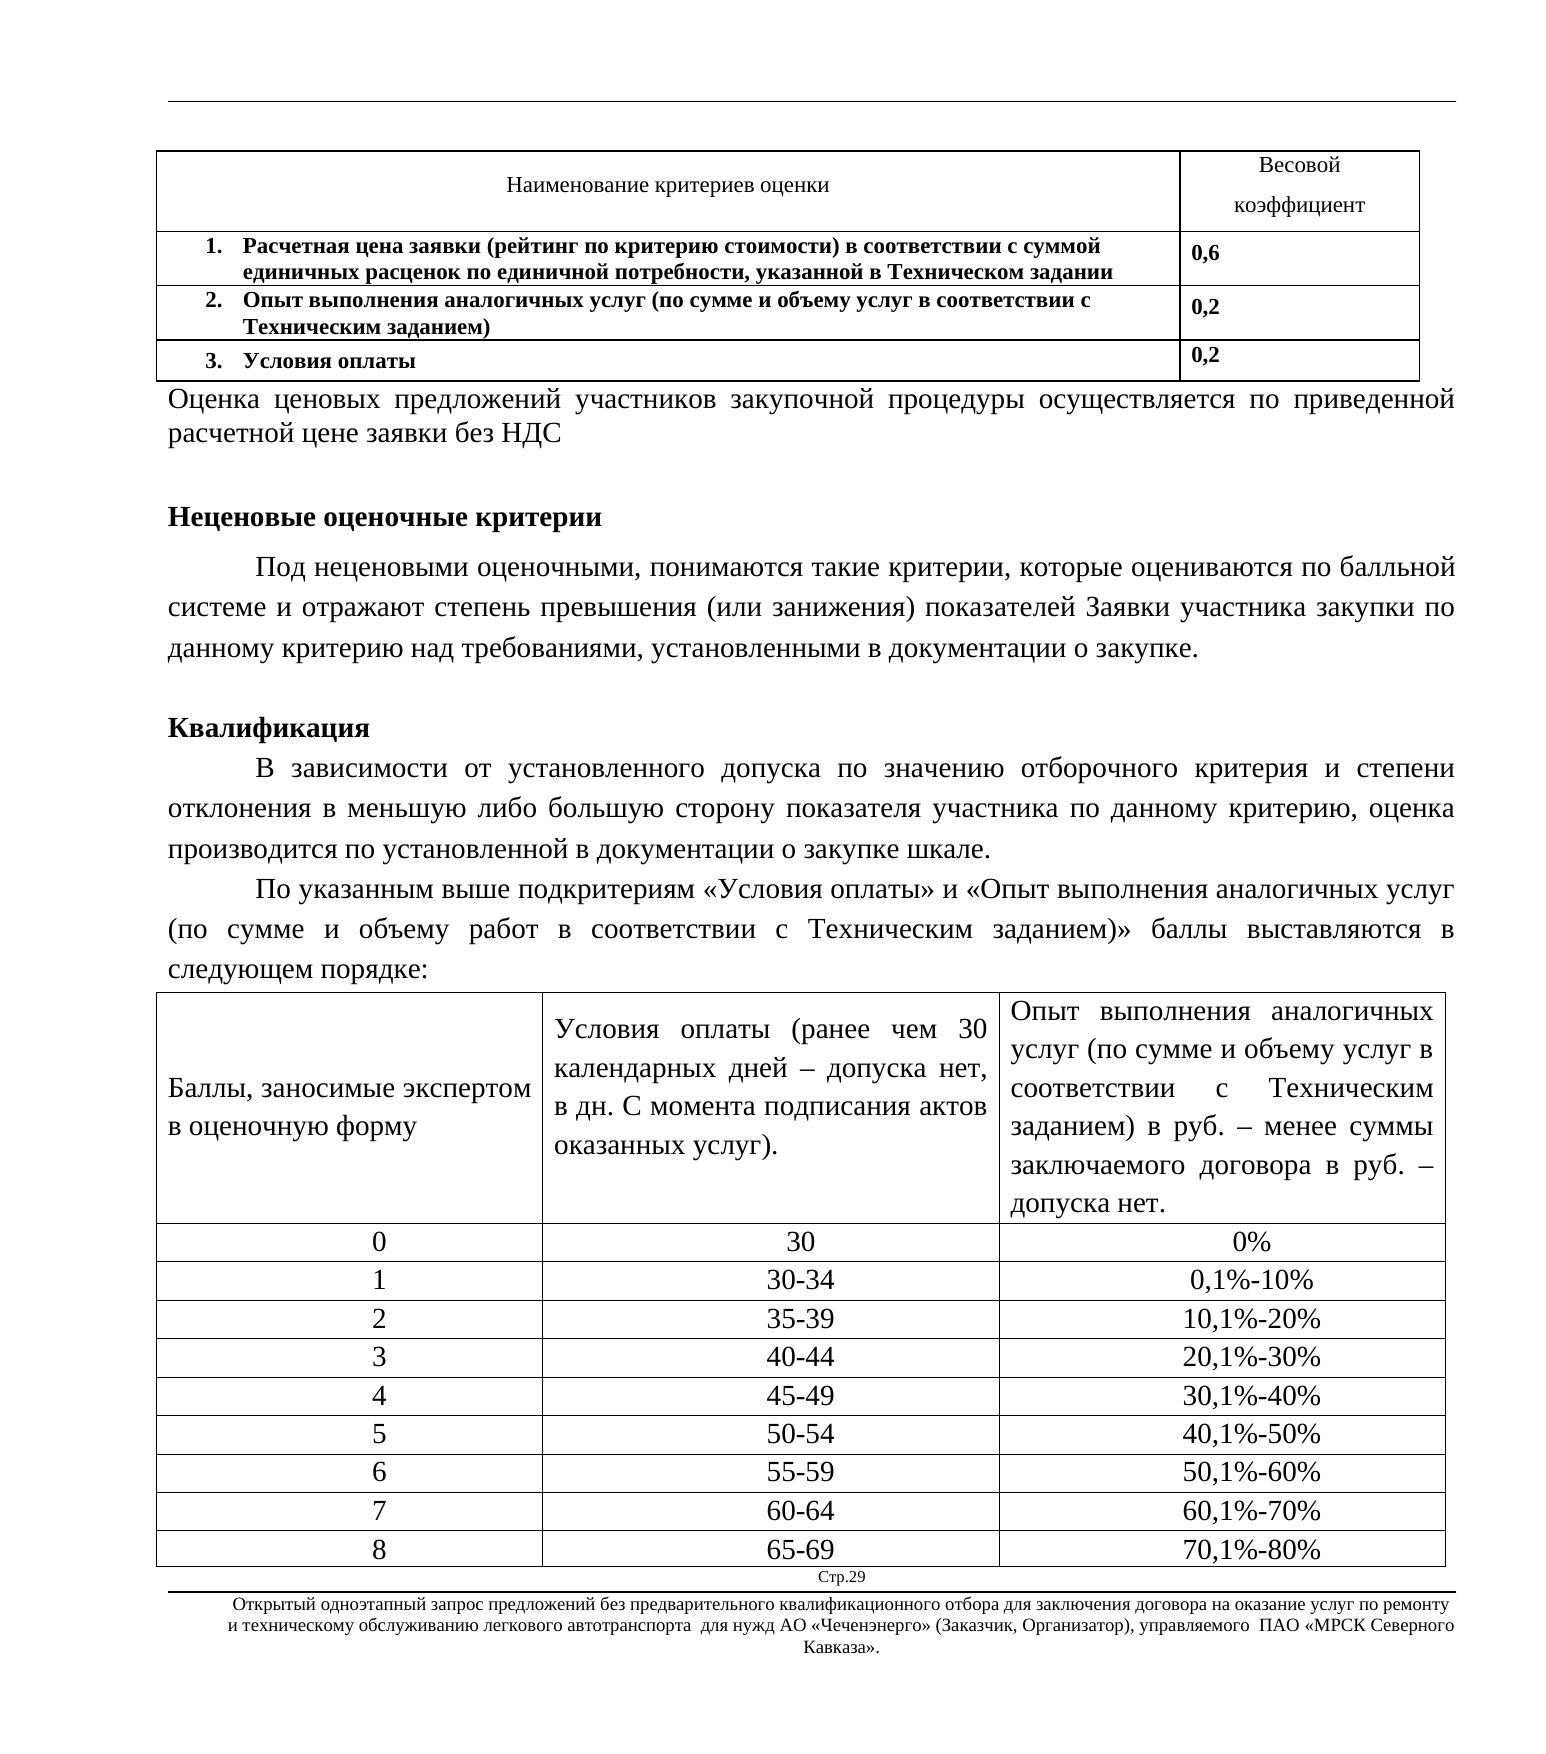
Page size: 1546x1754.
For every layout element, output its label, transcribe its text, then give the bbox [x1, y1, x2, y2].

table_header Баллы, заносимые экспертом в оценочную форму [157, 993, 542, 1223]
table_cell 30,1%-40% [1000, 1378, 1445, 1415]
table_cell 5 [157, 1416, 542, 1453]
table_cell 40-44 [543, 1339, 999, 1377]
table_cell 35-39 [543, 1301, 999, 1338]
table_cell 0,1%-10% [1000, 1262, 1445, 1300]
table_cell 3 [157, 1339, 542, 1377]
table_cell 70,1%-80% [1000, 1531, 1445, 1566]
table_cell 50,1%-60% [1000, 1455, 1445, 1492]
table_cell 20,1%-30% [1000, 1339, 1445, 1377]
table_cell 4 [157, 1378, 542, 1415]
table_cell 40,1%-50% [1000, 1416, 1445, 1453]
list По указанным выше подкритериям «Условия оплаты» и «Опыт выполнения аналогичных услуг (по сумме и объему работ в соответствии с Техническим заданием)» баллы выставляются в следующем порядке: [168, 871, 1456, 985]
table_cell 0,6 [1181, 232, 1419, 285]
text Неценовые оценочные критерии [168, 499, 1456, 533]
table_cell 6 [157, 1455, 542, 1492]
table_cell 1 [157, 1262, 542, 1300]
table_cell 7 [157, 1493, 542, 1530]
table_cell 2 [157, 1301, 542, 1338]
table_cell 45-49 [543, 1378, 999, 1415]
list В зависимости от установленного допуска по значению отборочного критерия и степени отклонения в меньшую либо большую сторону показателя участника по данному критерию, оценка производится по установленной в документации о закупке шкале. [168, 750, 1456, 864]
table_header Весовой коэффициент [1181, 152, 1419, 231]
table_cell 60,1%-70% [1000, 1493, 1445, 1530]
table_header Опыт выполнения аналогичных услуг (по сумме и объему услуг в соответствии с Техническим заданием) в руб. – менее суммы заключаемого договора в руб. – допуска нет. [1000, 993, 1445, 1223]
list Под неценовыми оценочными, понимаются такие критерии, которые оцениваются по балльной системе и отражают степень превышения (или занижения) показателей Заявки участника закупки по данному критерию над требованиями, установленными в документации о закупке. [168, 549, 1456, 663]
table_cell 50-54 [543, 1416, 999, 1453]
table_header Условия оплаты (ранее чем 30 календарных дней – допуска нет, в дн. С момента подписания актов оказанных услуг). [543, 993, 999, 1223]
table_cell 0% [1000, 1224, 1445, 1261]
table_cell 0,2 [1181, 341, 1419, 380]
text Оценка ценовых предложений участников закупочной процедуры осуществляется по приведенной расчетной цене заявки без НДС [168, 382, 1456, 449]
table_cell Условия оплаты [157, 341, 1179, 380]
table_cell 0 [157, 1224, 542, 1261]
table_cell 60-64 [543, 1493, 999, 1530]
table_cell 8 [157, 1531, 542, 1566]
table_cell 55-59 [543, 1455, 999, 1492]
table_cell 30 [543, 1224, 999, 1261]
table_cell 0,2 [1181, 286, 1419, 339]
table_cell 10,1%-20% [1000, 1301, 1445, 1338]
table_header Наименование критериев оценки [157, 152, 1179, 231]
table_cell 65-69 [543, 1531, 999, 1566]
list Квалификация [168, 710, 1456, 744]
table_cell 30-34 [543, 1262, 999, 1300]
table_cell Расчетная цена заявки (рейтинг по критерию стоимости) в соответствии с суммой единичных расценок по единичной потребности, указанной в Техническом задании [157, 232, 1179, 285]
table_cell Опыт выполнения аналогичных услуг (по сумме и объему услуг в соответствии с Техническим заданием) [157, 286, 1179, 339]
